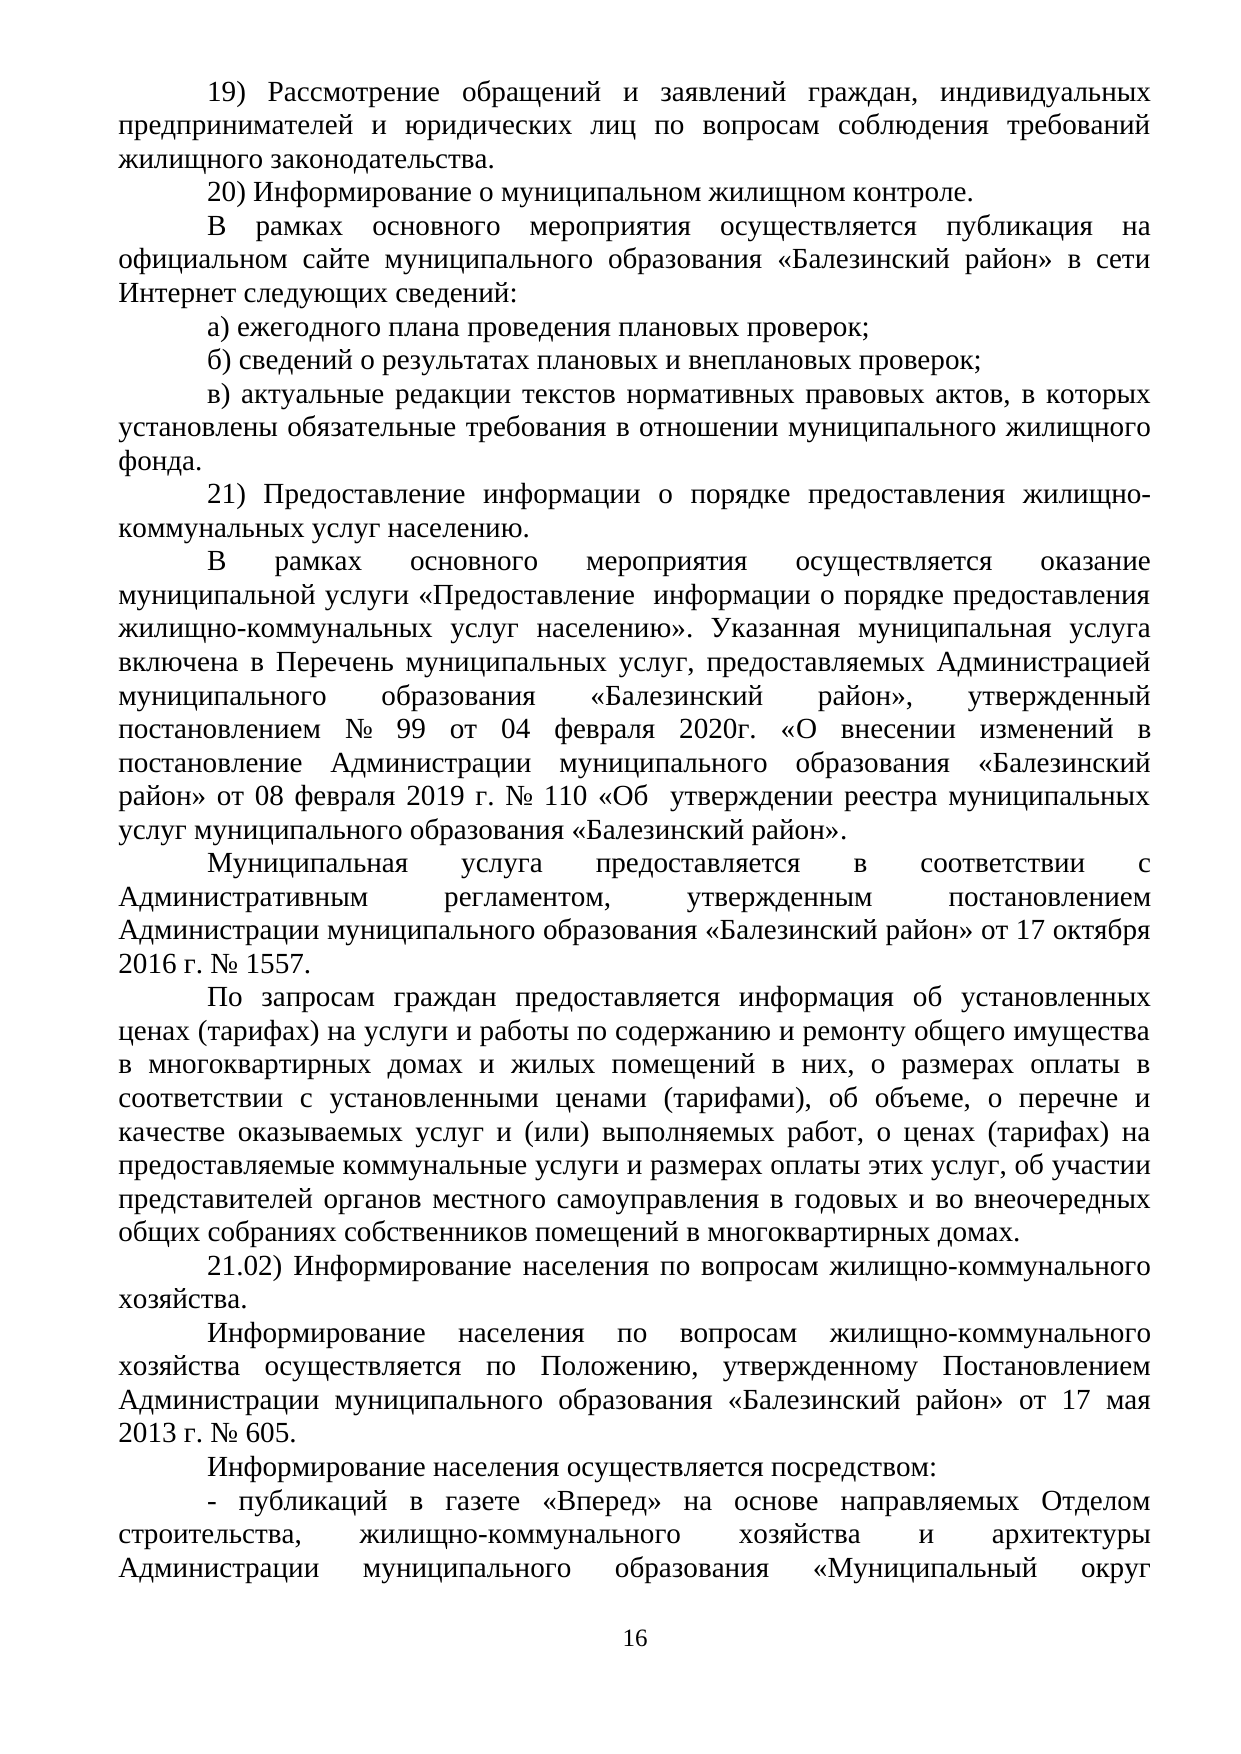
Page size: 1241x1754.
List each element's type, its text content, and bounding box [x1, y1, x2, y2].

text Информирование населения по вопросам жилищно-коммунального хозяйства осуществляется по Положению, утвержденному Постановлением Администрации муниципального образования «Балезинский район» от 17 мая . № 605. [118, 1315, 1152, 1449]
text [118, 1483, 1152, 1583]
text 20) Информирование о муниципальном жилищном контроле. [118, 174, 1152, 208]
text 21.02) Информирование населения по вопросам жилищно-коммунального хозяйства. [118, 1248, 1152, 1315]
text а) ежегодного плана проведения плановых проверок; [118, 309, 1152, 342]
text Муниципальная услуга предоставляется в соответствии с Административным регламентом, утвержденным постановлением Администрации муниципального образования «Балезинский район» от 17 октября 2016 г. № 1557. [118, 845, 1152, 979]
text 19) Рассмотрение обращений и заявлений граждан, индивидуальных предпринимателей и юридических лиц по вопросам соблюдения требований жилищного законодательства. [118, 74, 1152, 174]
text В рамках основного мероприятия осуществляется оказание муниципальной услуги «Предоставление информации о порядке предоставления жилищно-коммунальных услуг населению». Указанная муниципальная услуга включена в Перечень муниципальных услуг, предоставляемых Администрацией муниципального образования «Балезинский район», утвержденный постановлением № 99 от 04 февраля 2020г. «О внесении изменений в постановление Администрации муниципального образования «Балезинский район» от 08 февраля 2019 г. № 110 «Об утверждении реестра муниципальных услуг муниципального образования «Балезинский район». [118, 543, 1152, 845]
text В рамках основного мероприятия осуществляется публикация на официальном сайте муниципального образования «Балезинский район» в сети Интернет следующих сведений: [118, 208, 1152, 309]
text б) сведений о результатах плановых и внеплановых проверок; [118, 342, 1152, 376]
text в) актуальные редакции текстов нормативных правовых актов, в которых установлены обязательные требования в отношении муниципального жилищного фонда. [118, 376, 1152, 476]
text 21) Предоставление информации о порядке предоставления жилищно-коммунальных услуг населению. [118, 476, 1152, 543]
text Информирование населения осуществляется посредством: [118, 1449, 1152, 1483]
text По запросам граждан предоставляется информация об установленных ценах (тарифах) на услуги и работы по содержанию и ремонту общего имущества в многоквартирных домах и жилых помещений в них, о размерах оплаты в соответствии с установленными ценами (тарифами), об объеме, о перечне и качестве оказываемых услуг и (или) выполняемых работ, о ценах (тарифах) на предоставляемые коммунальные услуги и размерах оплаты этих услуг, об участии представителей органов местного самоуправления в годовых и во внеочередных общих собраниях собственников помещений в многоквартирных домах. [118, 979, 1152, 1248]
